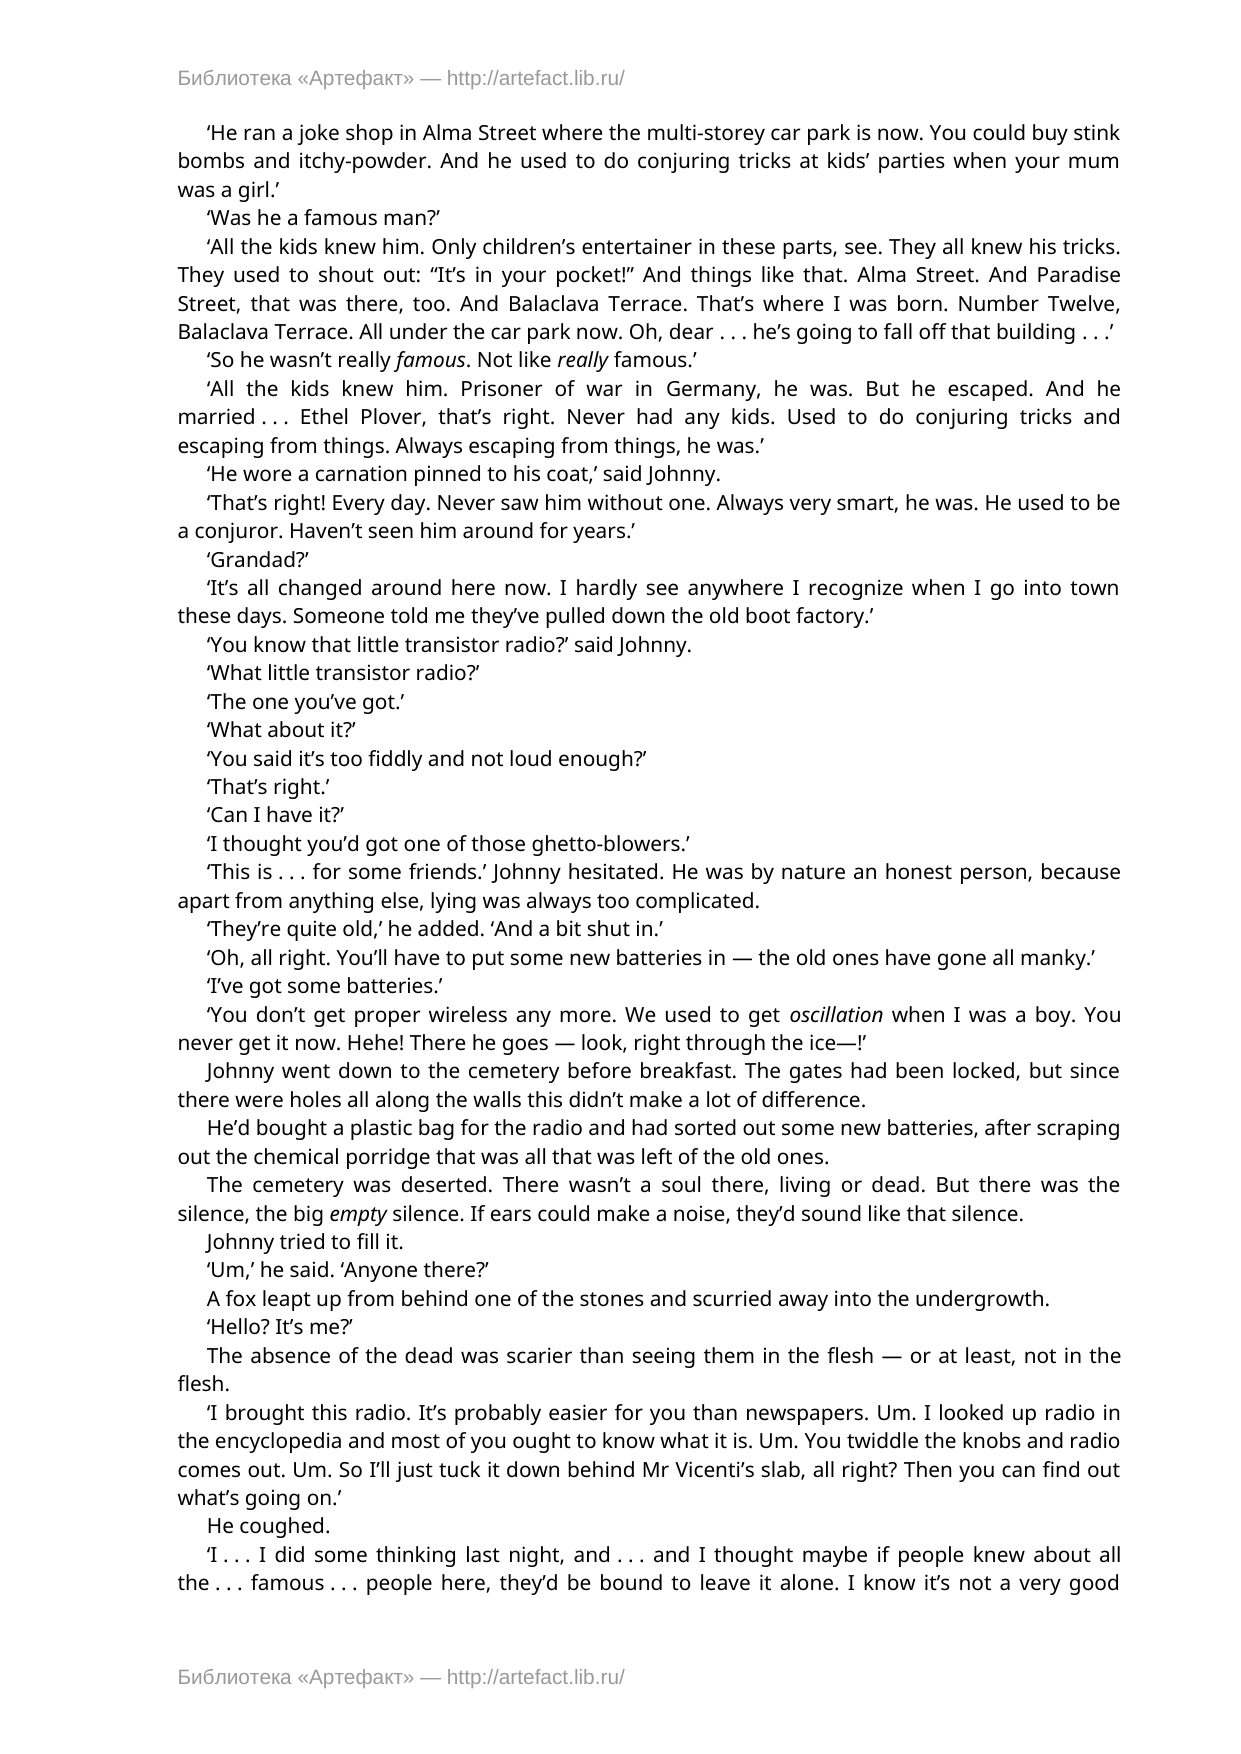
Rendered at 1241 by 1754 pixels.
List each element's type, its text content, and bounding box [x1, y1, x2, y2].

text He coughed. [177, 1512, 1122, 1540]
text ‘I thought you’d got one of those ghetto-blowers.’ [177, 829, 1122, 857]
text ‘That’s right.’ [177, 772, 1122, 801]
text ‘I’ve got some batteries.’ [177, 971, 1122, 1000]
text ‘You don’t get proper wireless any more. We used to get oscillation when I was a boy. You never get it now. Hehe! There he goes — look, right through the ice—!’ [177, 1000, 1122, 1057]
text The cemetery was deserted. There wasn’t a soul there, living or dead. But there was the silence, the big empty silence. If ears could make a noise, they’d sound like that silence. [177, 1170, 1122, 1227]
text ‘All the kids knew him. Prisoner of war in Germany, he was. But he escaped. And he married . . . Ethel Plover, that’s right. Never had any kids. Used to do conjuring tricks and escaping from things. Always escaping from things, he was.’ [177, 374, 1122, 459]
text ‘Um,’ he said. ‘Anyone there?’ [177, 1256, 1122, 1284]
text ‘Grandad?’ [177, 545, 1122, 573]
text ‘Oh, all right. You’ll have to put some new batteries in — the old ones have gone all manky.’ [177, 943, 1122, 971]
text ‘The one you’ve got.’ [177, 687, 1122, 715]
text ‘What little transistor radio?’ [177, 658, 1122, 687]
text ‘What about it?’ [177, 715, 1122, 744]
text ‘This is . . . for some friends.’ Johnny hesitated. He was by nature an honest person, because apart from anything else, lying was always too complicated. [177, 857, 1122, 914]
text ‘Can I have it?’ [177, 801, 1122, 829]
text Johnny tried to fill it. [177, 1227, 1122, 1256]
text ‘That’s right! Every day. Never saw him without one. Always very smart, he was. He used to be a conjuror. Haven’t seen him around for years.’ [177, 488, 1122, 545]
text He’d bought a plastic bag for the radio and had sorted out some new batteries, after scraping out the chemical porridge that was all that was left of the old ones. [177, 1113, 1122, 1170]
text ‘It’s all changed around here now. I hardly see anywhere I recognize when I go into town these days. Someone told me they’ve pulled down the old boot factory.’ [177, 573, 1122, 630]
text ‘He ran a joke shop in Alma Street where the multi-storey car park is now. You could buy stink bombs and itchy-powder. And he used to do conjuring tricks at kids’ parties when your mum was a girl.’ [177, 118, 1122, 203]
text ‘Hello? It’s me?’ [177, 1312, 1122, 1341]
text ‘You said it’s too fiddly and not loud enough?’ [177, 744, 1122, 772]
text ‘You know that little transistor radio?’ said Johnny. [177, 630, 1122, 658]
text ‘They’re quite old,’ he added. ‘And a bit shut in.’ [177, 914, 1122, 943]
text Johnny went down to the cemetery before breakfast. The gates had been locked, but since there were holes all along the walls this didn’t make a lot of difference. [177, 1057, 1122, 1113]
text The absence of the dead was scarier than seeing them in the flesh — or at least, not in the flesh. [177, 1341, 1122, 1398]
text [177, 1540, 1122, 1597]
text ‘He wore a carnation pinned to his coat,’ said Johnny. [177, 459, 1122, 488]
text ‘I brought this radio. It’s probably easier for you than newspapers. Um. I looked up radio in the encyclopedia and most of you ought to know what it is. Um. You twiddle the knobs and radio comes out. Um. So I’ll just tuck it down behind Mr Vicenti’s slab, all right? Then you can find out what’s going on.’ [177, 1398, 1122, 1512]
text ‘Was he a famous man?’ [177, 203, 1122, 232]
text A fox leapt up from behind one of the stones and scurried away into the undergrowth. [177, 1284, 1122, 1312]
text ‘So he wasn’t really famous. Not like really famous.’ [177, 346, 1122, 374]
text ‘All the kids knew him. Only children’s entertainer in these parts, see. They all knew his tricks. They used to shout out: “It’s in your pocket!” And things like that. Alma Street. And Paradise Street, that was there, too. And Balaclava Terrace. That’s where I was born. Number Twelve, Balaclava Terrace. All under the car park now. Oh, dear . . . he’s going to fall off that building . . .’ [177, 232, 1122, 346]
